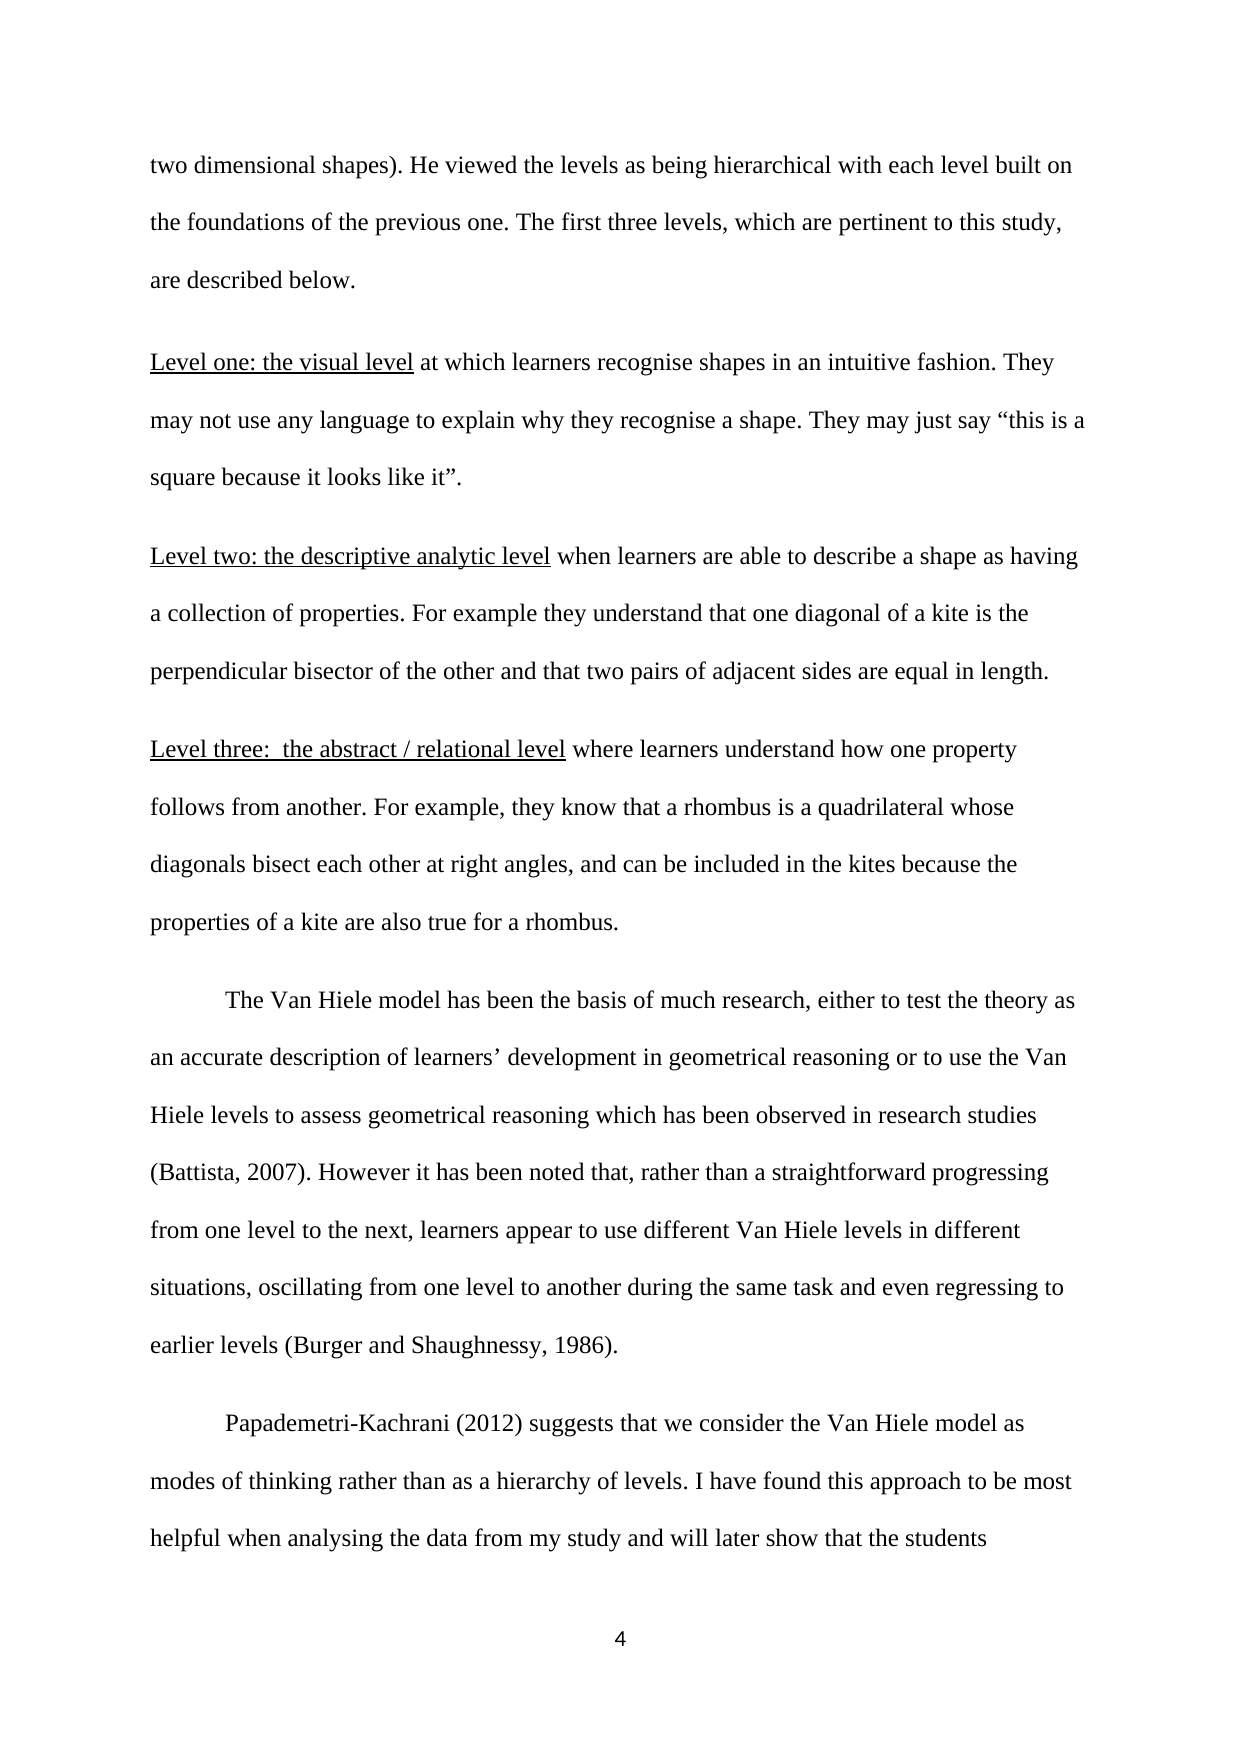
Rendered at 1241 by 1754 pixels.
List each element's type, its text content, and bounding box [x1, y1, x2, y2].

text The Van Hiele model has been the basis of much research, either to test the theory as an accurate description of learners’ development in geometrical reasoning or to use the Van Hiele levels to assess geometrical reasoning which has been observed in research studies (Battista, 2007). However it has been noted that, rather than a straightforward progressing from one level to the next, learners appear to use different Van Hiele levels in different situations, oscillating from one level to another during the same task and even regressing to earlier levels (Burger and Shaughnessy, 1986). [150, 985, 1090, 1359]
text Level three: the abstract / relational level where learners understand how one property follows from another. For example, they know that a rhombus is a quadrilateral whose diagonals bisect each other at right angles, and can be included in the kites because the properties of a kite are also true for a rhombus. [150, 734, 1090, 935]
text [150, 150, 1090, 294]
text Level two: the descriptive analytic level when learners are able to describe a shape as having a collection of properties. For example they understand that one diagonal of a kite is the perpendicular bisector of the other and that two pairs of adjacent sides are equal in length. [150, 541, 1090, 684]
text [150, 1408, 1090, 1552]
text Level one: the visual level at which learners recognise shapes in an intuitive fashion. They may not use any language to explain why they recognise a shape. They may just say “this is a square because it looks like it”. [150, 347, 1090, 491]
